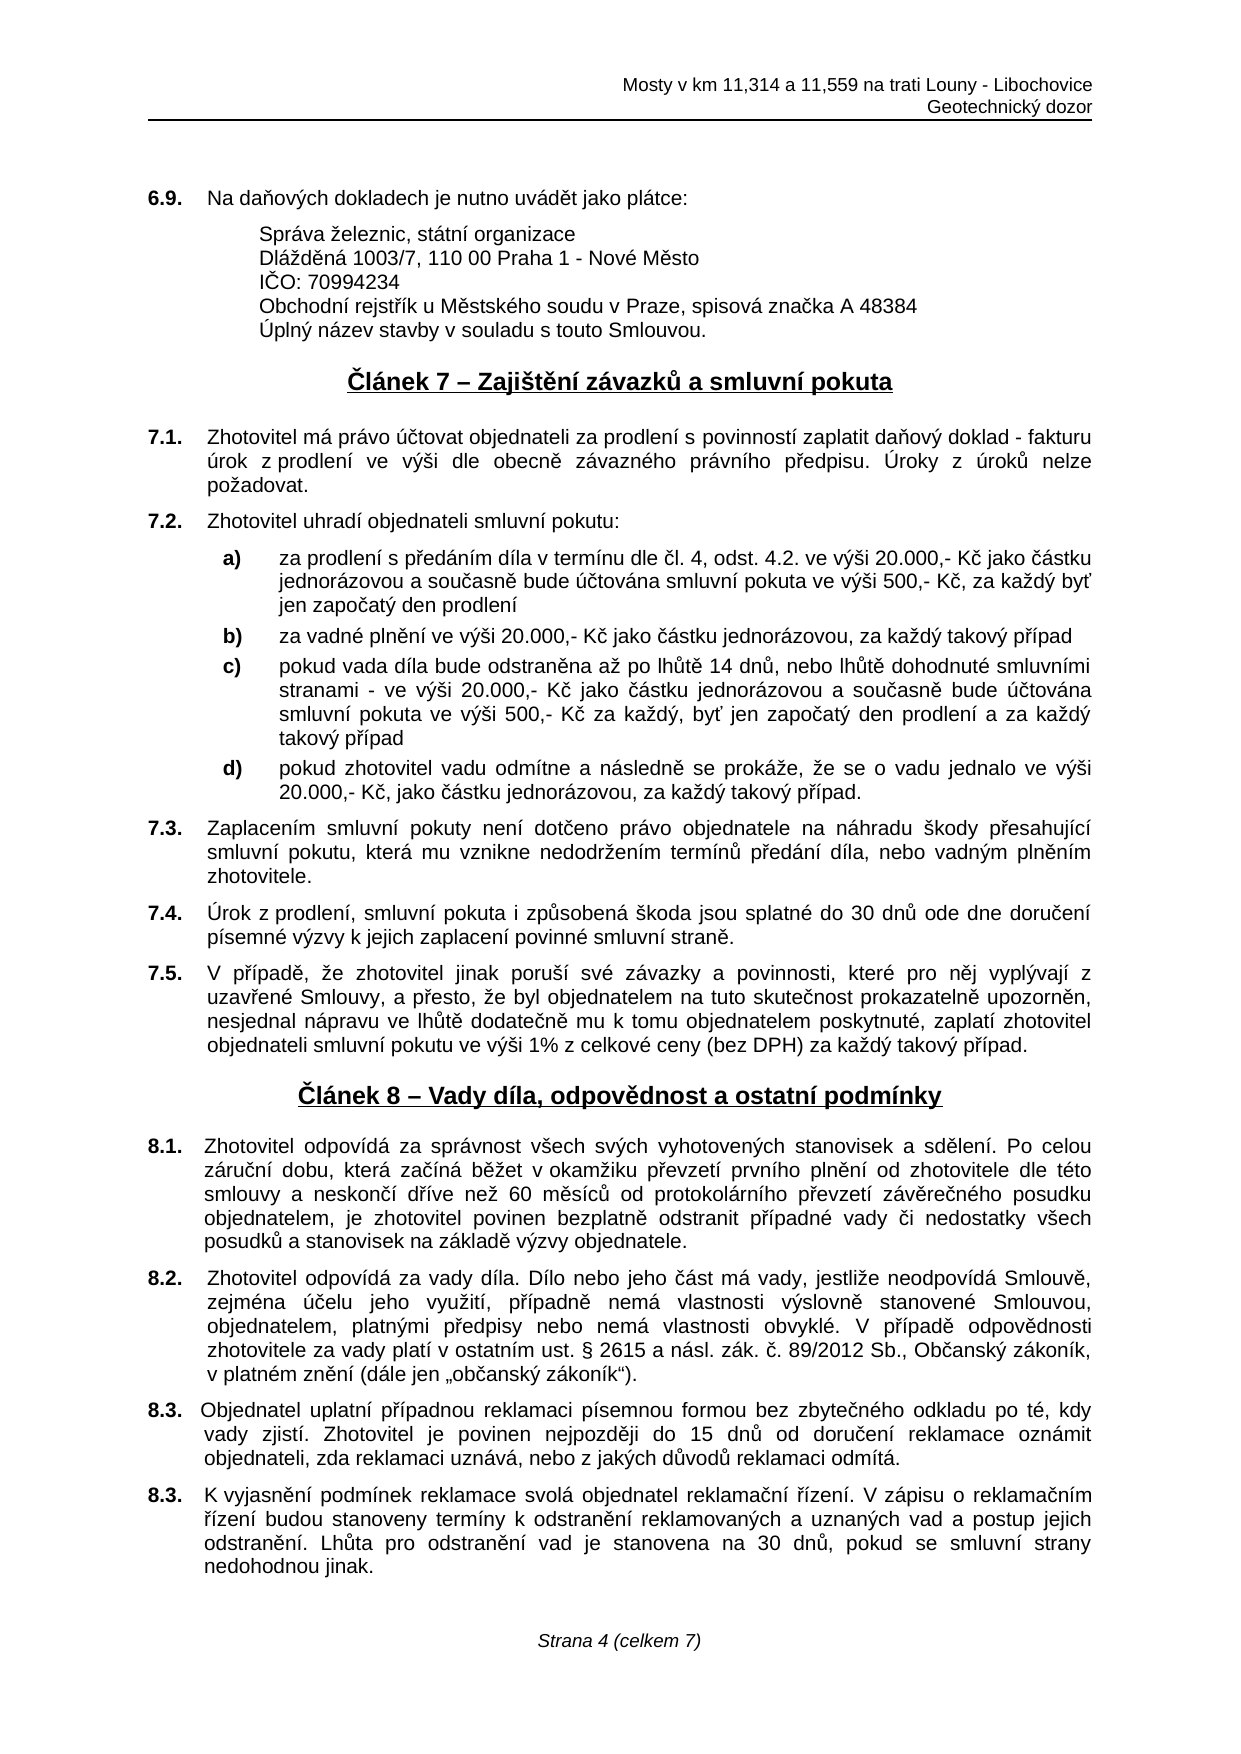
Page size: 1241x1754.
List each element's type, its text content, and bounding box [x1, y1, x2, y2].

text 7.5. V případě, že zhotovitel jinak poruší své závazky a povinnosti, které pro něj vyplývají z uzavřené Smlouvy, a přesto, že byl objednatelem na tuto skutečnost prokazatelně upozorněn, nesjednal nápravu ve lhůtě dodatečně mu k tomu objednatelem poskytnuté, zaplatí zhotovitel objednateli smluvní pokutu ve výši 1% z celkové ceny (bez DPH) za každý takový případ. [148, 961, 1092, 1057]
text 7.2. Zhotovitel uhradí objednateli smluvní pokutu: [148, 509, 1092, 533]
text 7.4. Úrok z prodlení, smluvní pokuta i způsobená škoda jsou splatné do 30 dnů ode dne doručení písemné výzvy k jejich zaplacení povinné smluvní straně. [148, 901, 1092, 948]
subtitle Článek 7 – Zajištění závazků a smluvní pokuta [148, 367, 1092, 396]
list za vadné plnění ve výši 20.000,- Kč jako částku jednorázovou, za každý takový případ [223, 623, 1092, 647]
text Úplný název stavby v souladu s touto Smlouvou. [207, 318, 1092, 342]
text 7.1. Zhotovitel má právo účtovat objednateli za prodlení s povinností zaplatit daňový doklad - fakturu úrok z prodlení ve výši dle obecně závazného právního předpisu. Úroky z úroků nelze požadovat. [148, 424, 1092, 496]
list pokud vada díla bude odstraněna až po lhůtě 14 dnů, nebo lhůtě dohodnuté smluvními stranami - ve výši 20.000,- Kč jako částku jednorázovou a současně bude účtována smluvní pokuta ve výši 500,- Kč za každý, byť jen započatý den prodlení a za každý takový případ [223, 654, 1092, 749]
text 6.9. Na daňových dokladech je nutno uvádět jako plátce: [148, 186, 1092, 210]
list pokud zhotovitel vadu odmítne a následně se prokáže, že se o vadu jednalo ve výši 20.000,- Kč, jako částku jednorázovou, za každý takový případ. [223, 756, 1092, 804]
text IČO: 70994234 [207, 270, 1092, 294]
text Dlážděná 1003/7, 110 00 Praha 1 - Nové Město [207, 246, 1092, 270]
text Obchodní rejstřík u Městského soudu v Praze, spisová značka A 48384 [207, 294, 1092, 318]
text Správa železnic, státní organizace [207, 222, 1092, 246]
list za prodlení s předáním díla v termínu dle čl. 4, odst. 4.2. ve výši 20.000,- Kč jako částku jednorázovou a současně bude účtována smluvní pokuta ve výši 500,- Kč, za každý byť jen započatý den prodlení [223, 545, 1092, 617]
subtitle Článek 8 – Vady díla, odpovědnost a ostatní podmínky [148, 1081, 1092, 1109]
text 7.3. Zaplacením smluvní pokuty není dotčeno právo objednatele na náhradu škody přesahující smluvní pokutu, která mu vznikne nedodržením termínů předání díla, nebo vadným plněním zhotovitele. [148, 816, 1092, 888]
subtitle 8.2. Zhotovitel odpovídá za vady díla. Dílo nebo jeho část má vady, jestliže neodpovídá Smlouvě, zejména účelu jeho využití, případně nemá vlastnosti výslovně stanovené Smlouvou, objednatelem, platnými předpisy nebo nemá vlastnosti obvyklé. V případě odpovědnosti zhotovitele za vady platí v ostatním ust. § násl. zák. č. 89/2012 Sb., Občanský zákoník, v platném znění (dále jen „občanský zákoník“). [148, 1266, 1092, 1386]
text 8.3. K vyjasnění podmínek reklamace svolá objednatel reklamační řízení. V zápisu o reklamačním řízení budou stanoveny termíny k odstranění reklamovaných a uznaných vad a postup jejich odstranění. Lhůta pro odstranění vad je stanovena na 30 dnů, pokud se smluvní strany nedohodnou jinak. [148, 1482, 1092, 1578]
text 8.3. Objednatel uplatní případnou reklamaci písemnou formou bez zbytečného odkladu po té, kdy vady zjistí. Zhotovitel je povinen nejpozději do 15 dnů od doručení reklamace oznámit objednateli, zda reklamaci uznává, nebo z jakých důvodů reklamaci odmítá. [148, 1398, 1092, 1470]
text 8.1. Zhotovitel odpovídá za správnost všech svých vyhotovených stanovisek a sdělení. Po celou záruční dobu, která začíná běžet v okamžiku převzetí prvního plnění od zhotovitele dle této smlouvy a neskončí dříve než 60 měsíců od protokolárního převzetí závěrečného posudku objednatelem, je zhotovitel povinen bezplatně odstranit případné vady či nedostatky všech posudků a stanovisek na základě výzvy objednatele. [148, 1133, 1092, 1253]
